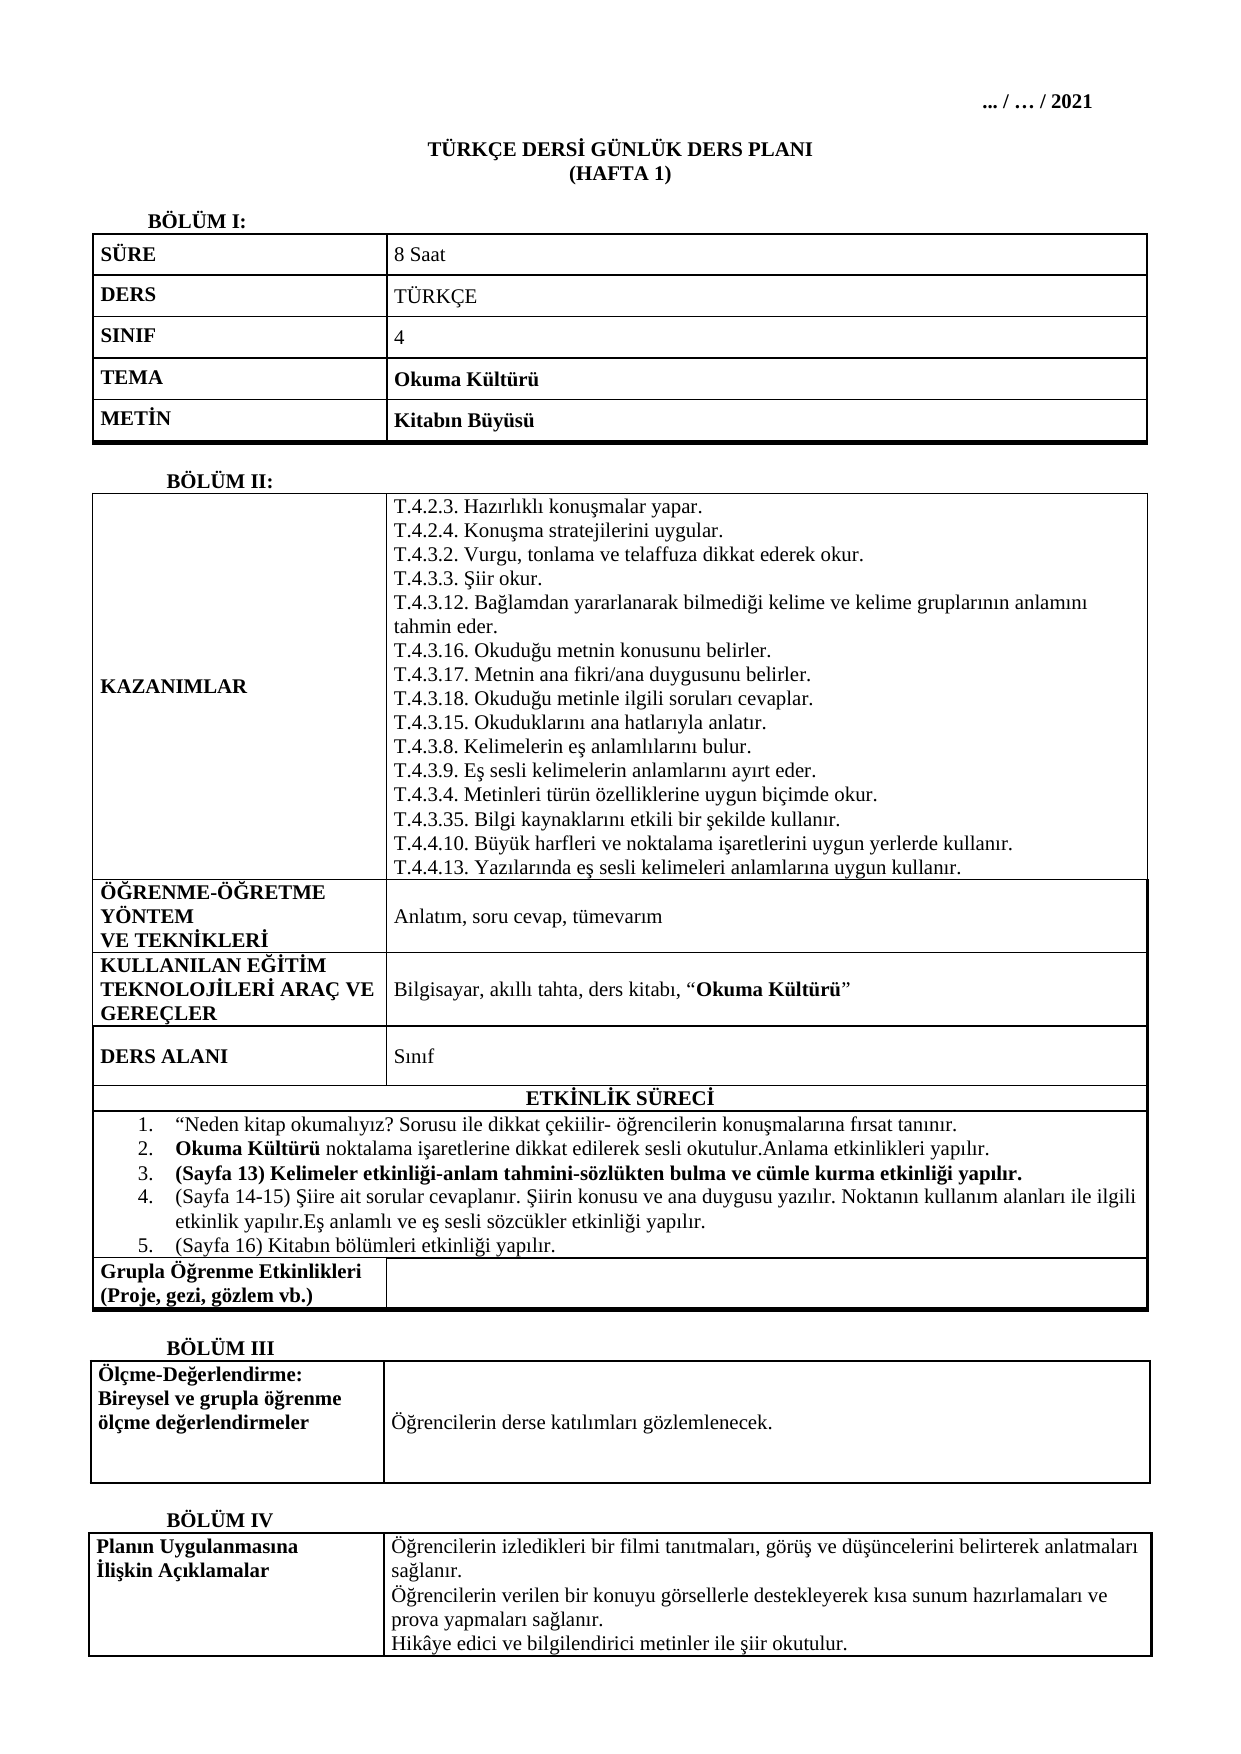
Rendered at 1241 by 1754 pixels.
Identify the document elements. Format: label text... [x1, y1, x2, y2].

table_cell ÖĞRENME-ÖĞRETME YÖNTEM VE TEKNİKLERİ [93, 880, 386, 952]
table_cell SINIF [94, 317, 386, 357]
subtitle BÖLÜM IV [148, 1508, 1092, 1532]
table_header Ölçme-Değerlendirme: Bireysel ve grupla öğrenme ölçme değerlendirmeler [92, 1362, 383, 1482]
text ... / … / 2021 [148, 89, 1092, 113]
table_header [385, 1534, 1150, 1655]
table_cell Okuma Kültürü [388, 359, 1146, 398]
table_cell ETKİNLİK SÜRECİ [94, 1086, 1146, 1110]
table_cell METİN [94, 400, 386, 440]
table_cell DERS [94, 276, 386, 316]
table_header 8 Saat [388, 235, 1146, 274]
table_cell Sınıf [387, 1027, 1146, 1084]
table_header KAZANIMLAR [93, 494, 386, 879]
table_header T.4.2.3. Hazırlıklı konuşmalar yapar. T.4.2.4. Konuşma stratejilerini uygular. T.4.3.2. Vurgu, tonlama ve telaffuza dikkat ederek okur. T.4.3.3. Şiir okur. T.4.3.12. Bağlamdan yararlanarak bilmediği kelime ve kelime gruplarının anlamını tahmin eder. T.4.3.16. Okuduğu metnin konusunu belirler. T.4.3.17. Metnin ana fikri/ana duygusunu belirler. T.4.3.18. Okuduğu metinle ilgili soruları cevaplar. T.4.3.15. Okuduklarını ana hatlarıyla anlatır. T.4.3.8. Kelimelerin eş anlamlılarını bulur. T.4.3.9. Eş sesli kelimelerin anlamlarını ayırt eder. T.4.3.4. Metinleri türün özelliklerine uygun biçimde okur. T.4.3.35. Bilgi kaynaklarını etkili bir şekilde kullanır. T.4.4.10. Büyük harfleri ve noktalama işaretlerini uygun yerlerde kullanır. T.4.4.13. Yazılarında eş sesli kelimeleri anlamlarına uygun kullanır. [387, 494, 1147, 879]
text BÖLÜM II: [148, 468, 1092, 493]
table_cell Grupla Öğrenme Etkinlikleri (Proje, gezi, gözlem vb.) [94, 1258, 386, 1307]
subtitle BÖLÜM III [148, 1336, 1092, 1360]
text (HAFTA 1) [148, 161, 1092, 185]
table_cell 4 [388, 317, 1146, 357]
table_header SÜRE [94, 235, 386, 274]
table_cell [387, 1259, 1146, 1307]
table_cell KULLANILAN EĞİTİM TEKNOLOJİLERİ ARAÇ VE GEREÇLER [93, 953, 386, 1025]
table_cell Kitabın Büyüsü [388, 400, 1146, 440]
table_cell Anlatım, soru cevap, tümevarım [387, 880, 1146, 952]
text BÖLÜM I: [148, 209, 1092, 233]
table_cell DERS ALANI [94, 1027, 386, 1084]
table_cell “Neden kitap okumalıyız? Sorusu ile dikkat çekiilir- öğrencilerin konuşmalarına fırsat tanınır. Okuma Kültürü noktalama işaretlerine dikkat edilerek sesli okutulur.Anlama etkinlikleri yapılır. (Sayfa 13) Kelimeler etkinliği-anlam tahmini-sözlükten bulma ve cümle kurma etkinliği yapılır. (Sayfa 14-15) Şiire ait sorular cevaplanır. Şiirin konusu ve ana duygusu yazılır. Noktanın kullanım alanları ile ilgili etkinlik yapılır.Eş anlamlı ve eş sesli sözcükler etkinliği yapılır. (Sayfa 16) Kitabın bölümleri etkinliği yapılır. [94, 1112, 1146, 1257]
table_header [90, 1534, 383, 1655]
table_header Öğrencilerin derse katılımları gözlemlenecek. [385, 1362, 1149, 1482]
text TÜRKÇE DERSİ GÜNLÜK DERS PLANI [148, 137, 1092, 161]
table_cell TEMA [94, 359, 386, 398]
table_cell Bilgisayar, akıllı tahta, ders kitabı, “Okuma Kültürü” [387, 953, 1146, 1025]
table_cell TÜRKÇE [388, 276, 1146, 316]
